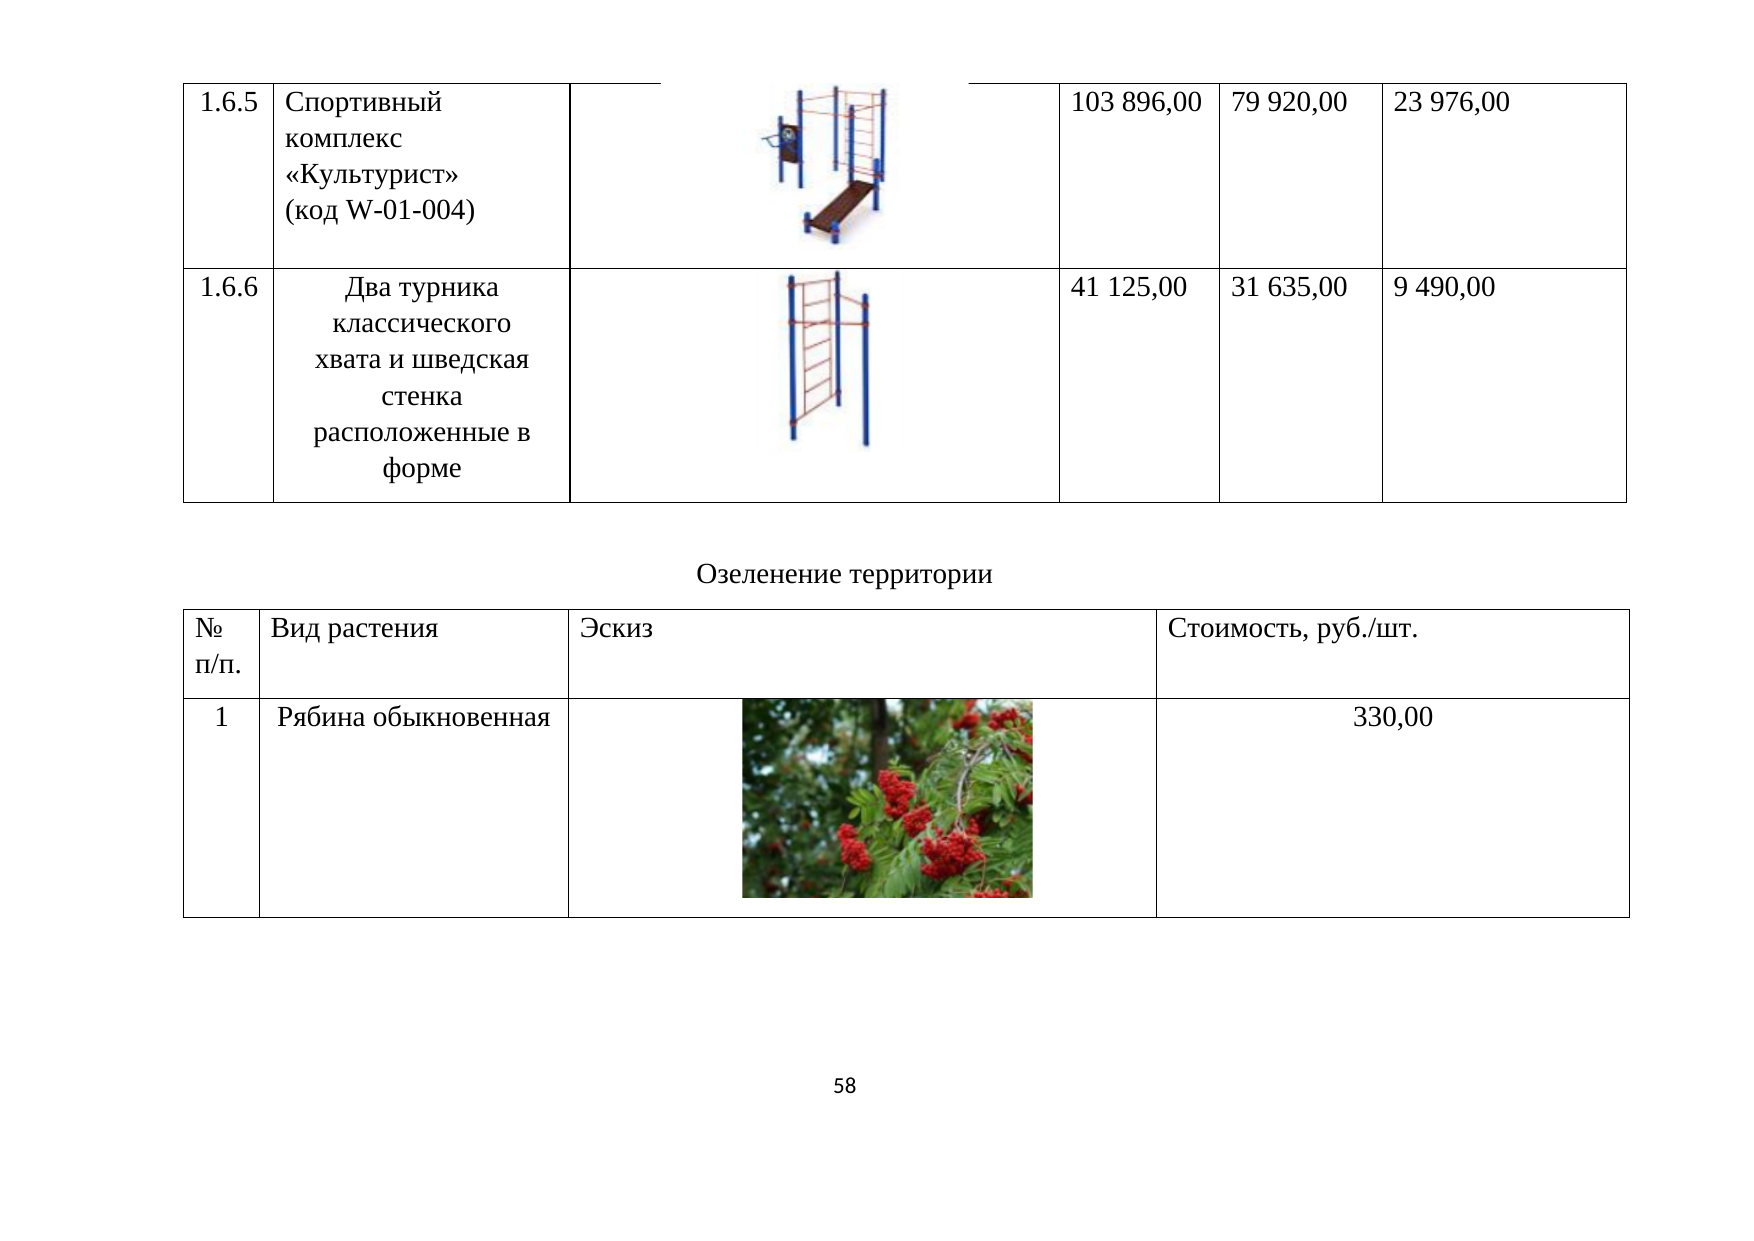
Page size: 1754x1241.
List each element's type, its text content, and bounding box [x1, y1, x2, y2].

table_header Стоимость, руб./шт. [1157, 610, 1629, 698]
picture [657, 269, 972, 452]
table_cell 330,00 [1157, 699, 1629, 917]
table_cell [571, 269, 1059, 502]
picture [664, 699, 1060, 898]
table_cell 103 896,00 [1060, 84, 1219, 268]
table_cell 41 125,00 [1060, 269, 1219, 502]
table_header Вид растения [260, 610, 568, 698]
table_cell 9 490,00 [1383, 269, 1626, 502]
table_cell 1.6.5 [184, 84, 273, 268]
table_cell 1.6.6 [184, 269, 273, 502]
table_cell 31 635,00 [1220, 269, 1382, 502]
picture [660, 83, 969, 250]
table_cell Спортивный комплекс «Культурист» (код W-01-004) [274, 84, 569, 268]
table_cell [571, 84, 1059, 268]
text Озеленение территории [53, 556, 1636, 589]
table_cell Два турника классического хвата и шведская стенка расположенные в форме [274, 269, 569, 502]
table_cell 79 920,00 [1220, 84, 1382, 268]
table_cell 1 [184, 699, 259, 917]
table_cell 23 976,00 [1383, 84, 1626, 268]
table_cell [569, 699, 1156, 917]
table_header № п/п. [184, 610, 259, 698]
table_header Эскиз [569, 610, 1156, 698]
table_cell Рябина обыкновенная [260, 699, 568, 917]
